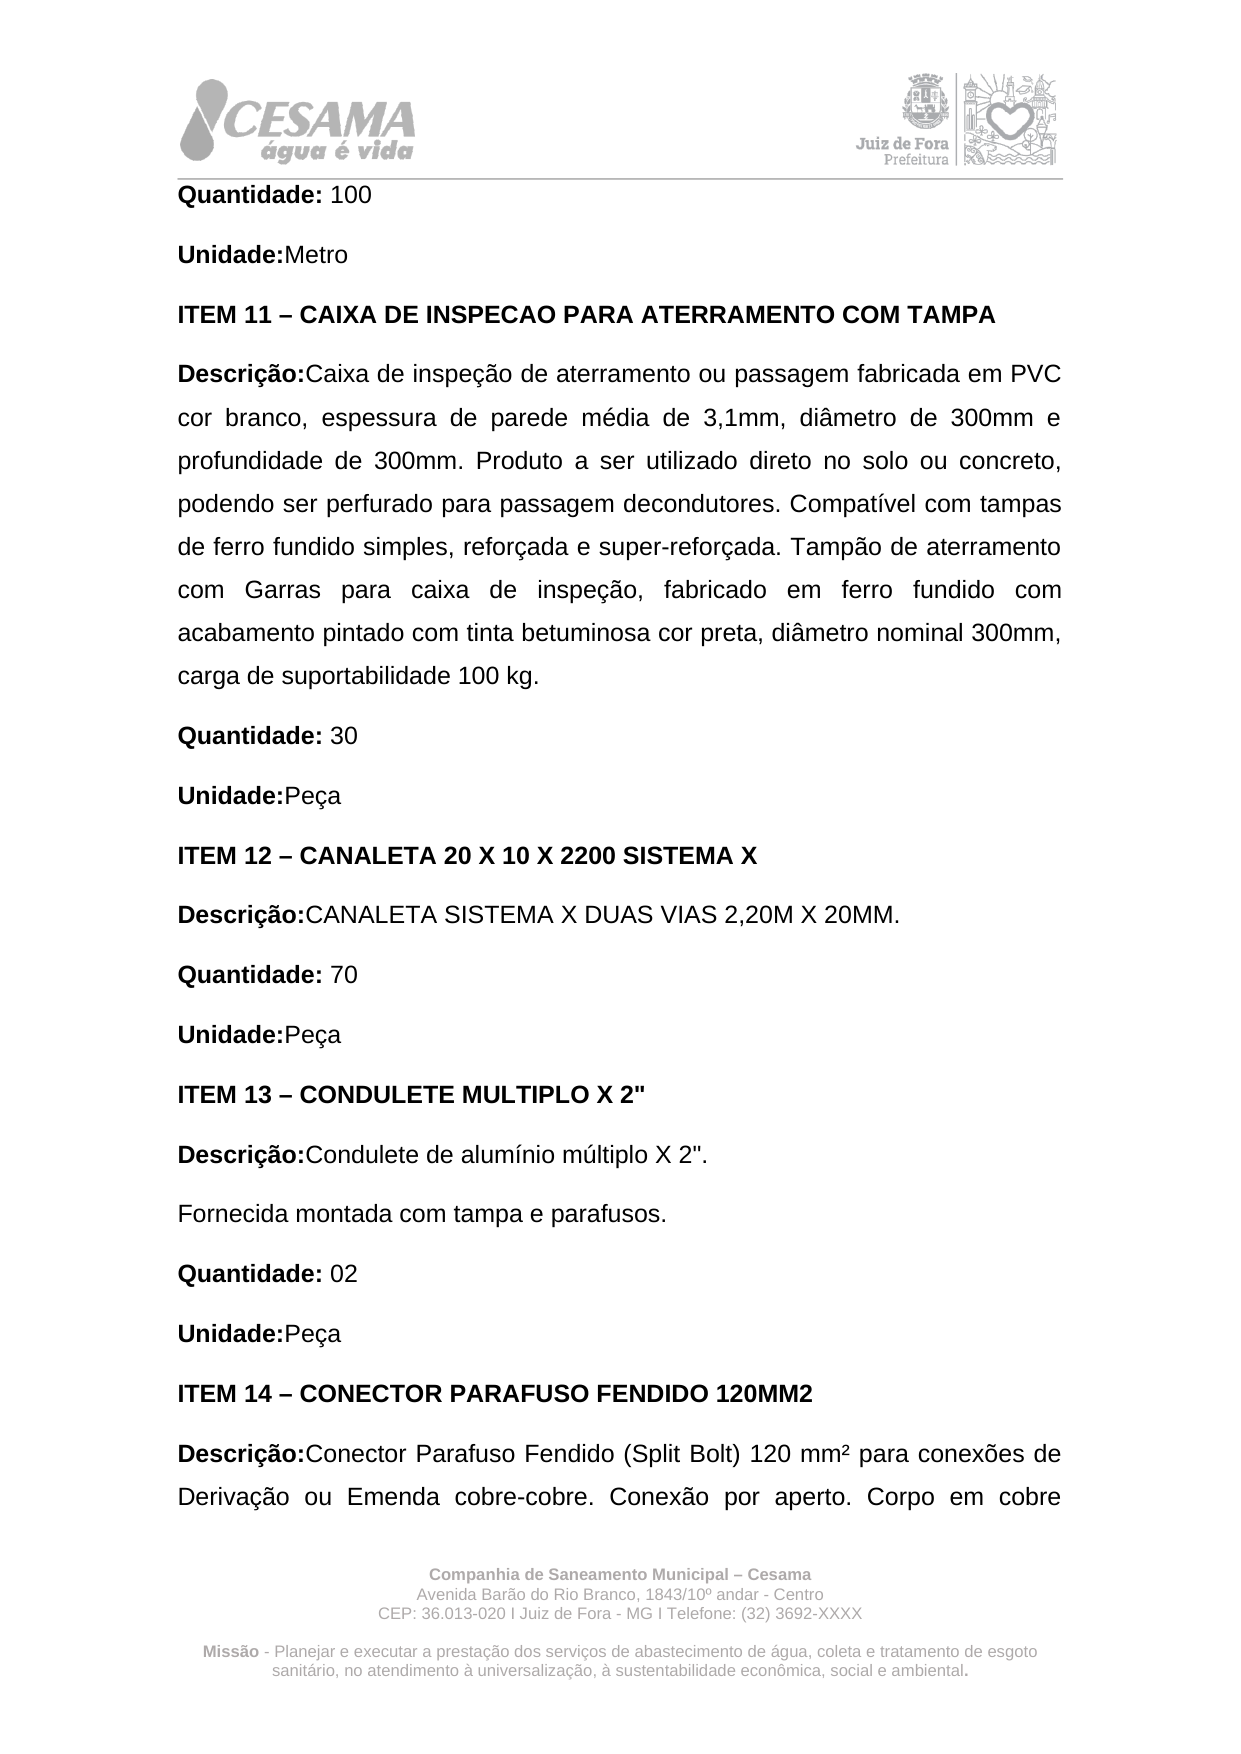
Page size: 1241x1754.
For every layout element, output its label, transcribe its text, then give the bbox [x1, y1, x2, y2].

text ITEM 11 – CAIXA DE INSPECAO PARA ATERRAMENTO COM TAMPA [177, 299, 1063, 328]
text Unidade:Peça [177, 1319, 1063, 1348]
text Descrição:CANALETA SISTEMA X DUAS VIAS 2,20M X 20MM. [177, 900, 1063, 929]
text Unidade:Peça [177, 781, 1063, 809]
text Quantidade: 02 [177, 1259, 1063, 1288]
text ITEM 14 – CONECTOR PARAFUSO FENDIDO 120MM2 [177, 1379, 1063, 1407]
text Fornecida montada com tampa e parafusos. [177, 1199, 1063, 1228]
text ITEM 12 – CANALETA 20 X 10 X 2200 SISTEMA X [177, 841, 1063, 869]
text Descrição:Condulete de alumínio múltiplo X 2". [177, 1139, 1063, 1168]
text Quantidade: 100 [177, 180, 1063, 209]
text Unidade:Peça [177, 1020, 1063, 1049]
picture [177, 73, 1064, 180]
text Descrição:Caixa de inspeção de aterramento ou passagem fabricada em PVC cor branco, espessura de parede média de 3,1mm, diâmetro de 300mm e profundidade de 300mm. Produto a ser utilizado direto no solo ou concreto, podendo ser perfurado para passagem decondutores. Compatível com tampas de ferro fundido simples, reforçada e super-reforçada. Tampão de aterramento com Garras para caixa de inspeção, fabricado em ferro fundido com acabamento pintado com tinta betuminosa cor preta, diâmetro nominal 300mm, carga de suportabilidade 100 kg. [177, 359, 1063, 690]
text ITEM 13 – CONDULETE MULTIPLO X 2" [177, 1080, 1063, 1108]
text Quantidade: 70 [177, 960, 1063, 989]
text Quantidade: 30 [177, 721, 1063, 750]
text Unidade:Metro [177, 240, 1063, 268]
